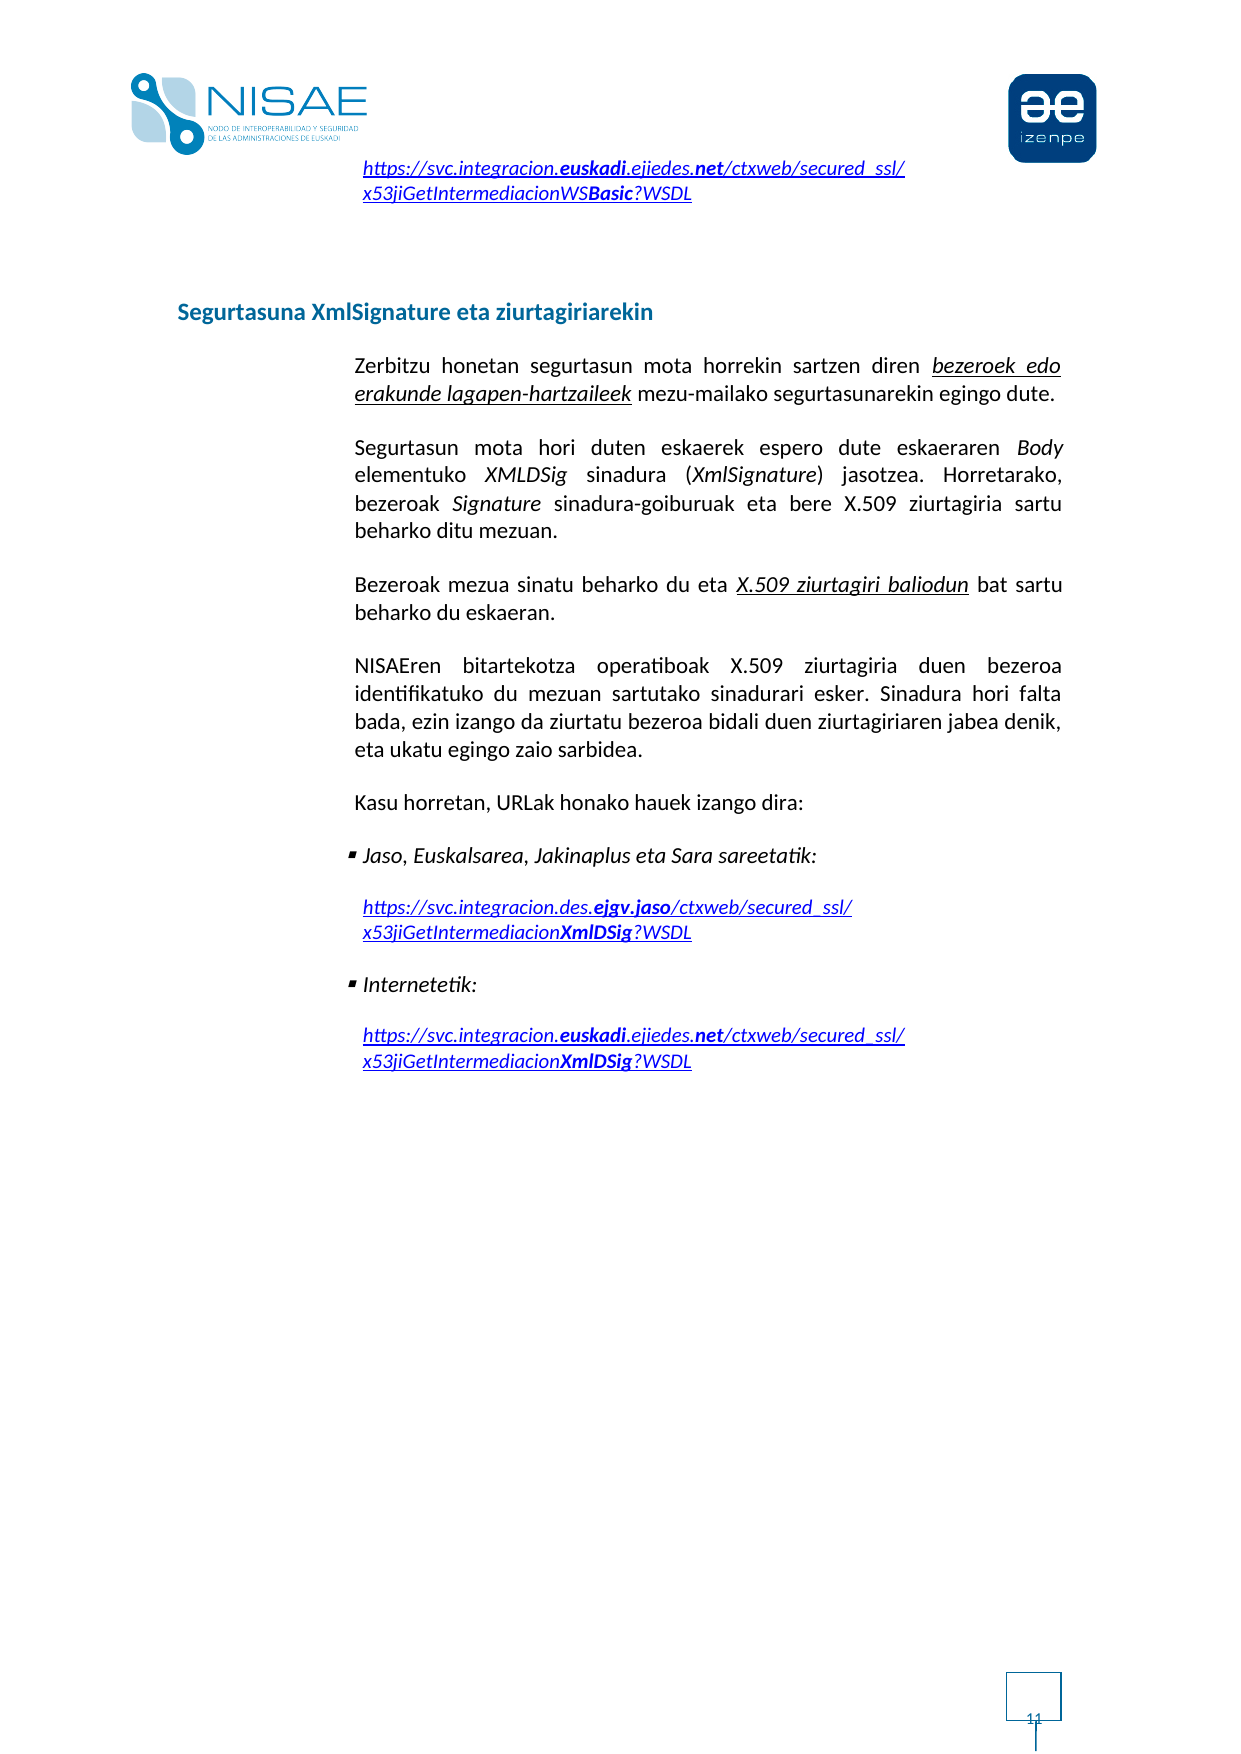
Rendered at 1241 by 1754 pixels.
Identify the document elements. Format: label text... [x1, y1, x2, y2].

text Bezeroak mezua sinatu beharko du eta X.509 ziurtagiri baliodun bat sartu beharko du eskaeran. [354, 570, 1063, 626]
text Kasu horretan, URLak honako hauek izango dira: [354, 788, 1063, 816]
list Jaso, Euskalsarea, Jakinaplus eta Sara sareetatik: [345, 841, 1063, 869]
text Zerbitzu honetan segurtasun mota horrekin sartzen diren bezeroek edo erakunde lagapen-hartzaileek mezu-mailako segurtasunarekin egingo dute. [354, 352, 1063, 408]
list Internetetik: [345, 970, 1063, 998]
picture [139, 81, 148, 90]
text Segurtasuna XmlSignature eta ziurtagiriarekin [177, 296, 1063, 327]
picture [118, 73, 180, 155]
picture [181, 131, 193, 143]
picture [149, 73, 386, 155]
text https://svc.integracion.des.ejgv.jaso/ctxweb/secured_ssl/x53jiGetIntermediacionXmlDSig?WSDL [363, 894, 1063, 945]
text NISAEren bitartekotza operatiboak X.509 ziurtagiria duen bezeroa identifikatuko du mezuan sartutako sinadurari esker. Sinadura hori falta bada, ezin izango da ziurtatu bezeroa bidali duen ziurtagiriaren jabea denik, eta ukatu egingo zaio sarbidea. [354, 651, 1063, 763]
picture [1007, 74, 1097, 163]
text Segurtasun mota hori duten eskaerek espero dute eskaeraren Body elementuko XMLDSig sinadura (XmlSignature) jasotzea. Horretarako, bezeroak Signature sinadura-goiburuak eta bere X.509 ziurtagiria sartu beharko ditu mezuan. [354, 433, 1063, 545]
text https://svc.integracion.euskadi.ejiedes.net/ctxweb/secured_ssl/x53jiGetIntermediacionXmlDSig?WSDL [363, 1023, 1063, 1073]
text https://svc.integracion.euskadi.ejiedes.net/ctxweb/secured_ssl/x53jiGetIntermediacionWSBasic?WSDL [363, 155, 1063, 206]
